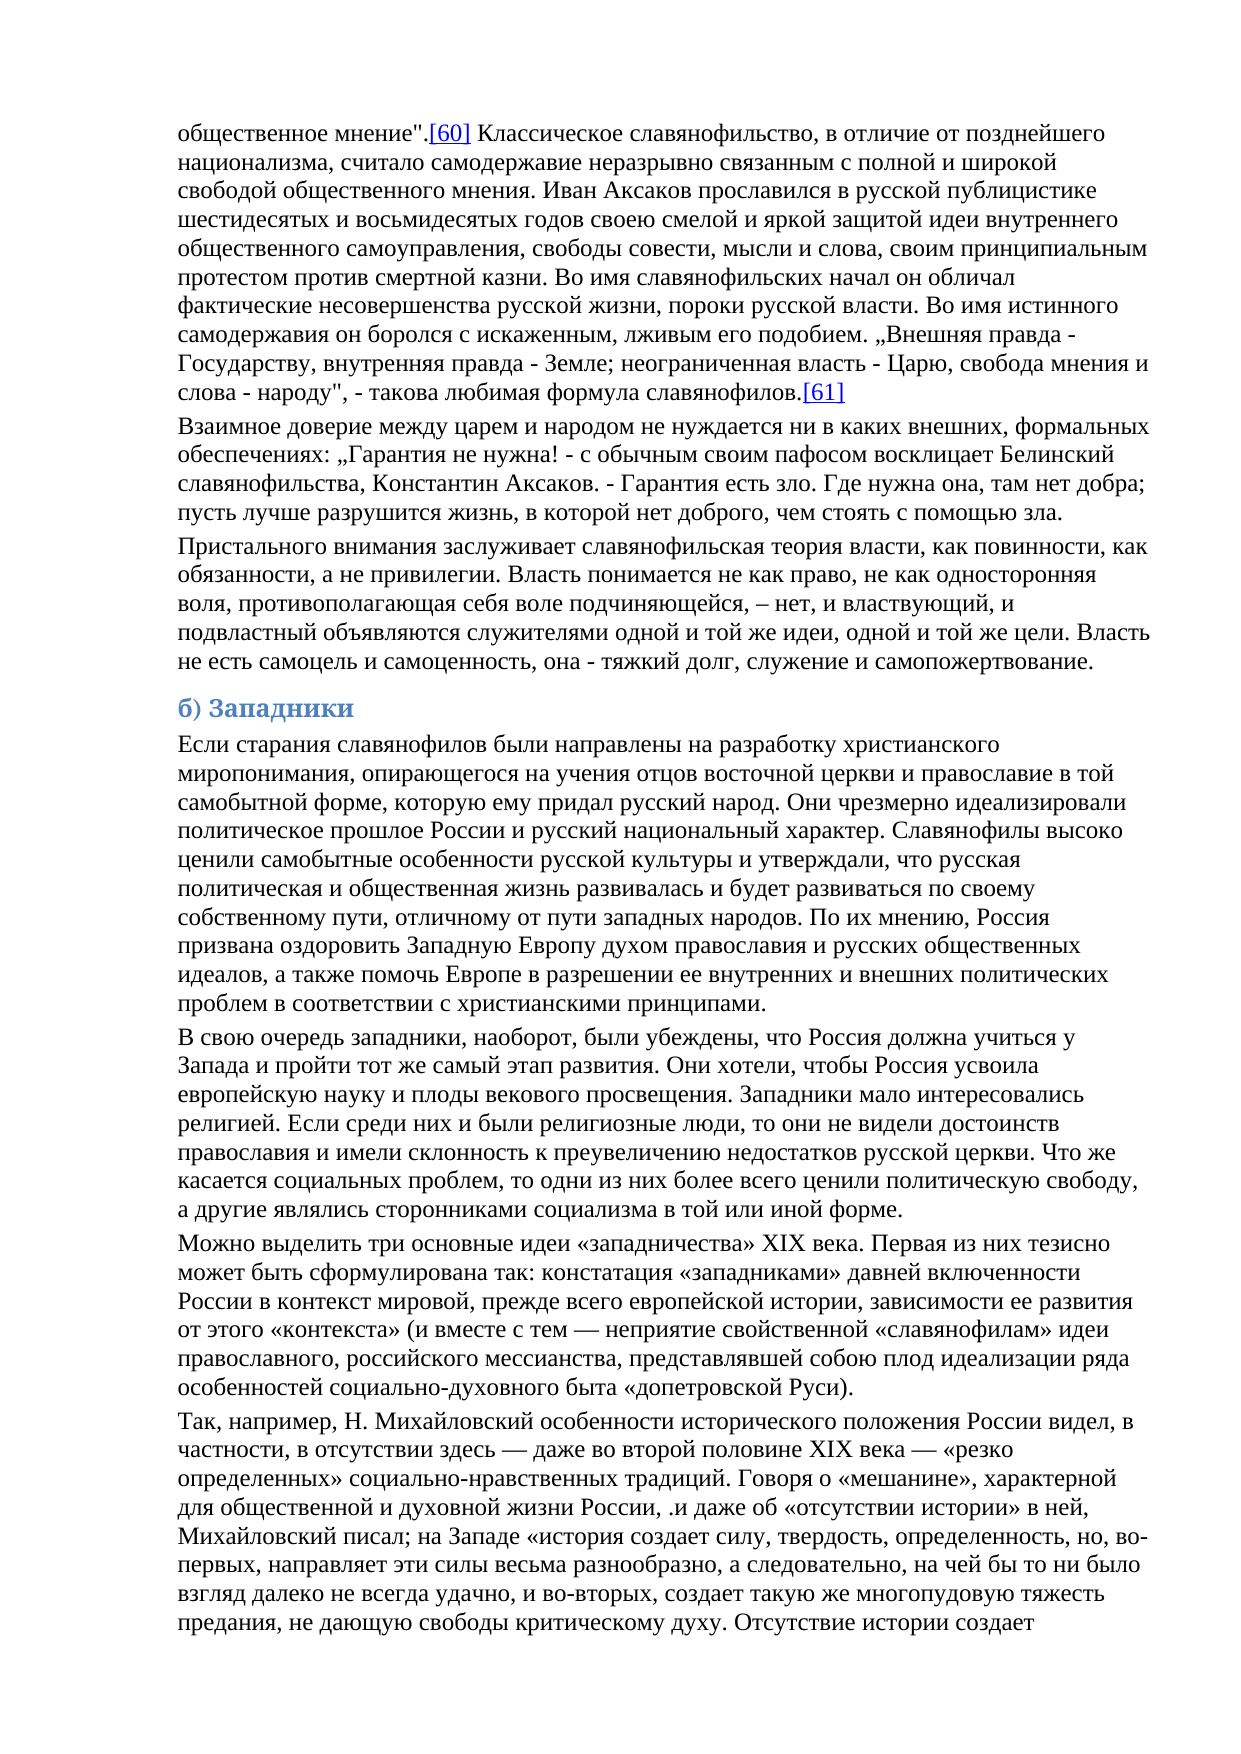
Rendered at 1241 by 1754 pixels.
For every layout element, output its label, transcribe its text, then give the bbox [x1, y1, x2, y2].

text В свою очередь западники, наоборот, были убеждены, что Россия должна учиться у Запада и пройти тот же самый этап развития. Они хотели, чтобы Россия усвоила европейскую науку и плоды векового просвещения. Западники мало интересовались религией. Если среди них и были религиозные люди, то они не видели достоинств православия и имели склонность к преувеличению недостатков русской церкви. Что же касается социальных проблем, то одни из них более всего ценили политическую свободу, а другие являлись сторонниками социализма в той или иной форме. [177, 1022, 1152, 1223]
text Взаимное доверие между царем и народом не нуждается ни в каких внешних, формальных обеспечениях: „Гарантия не нужна! - с обычным своим пафосом восклицает Белинский славянофильства, Константин Аксаков. - Гарантия есть зло. Где нужна она, там нет добра; пусть лучше разрушится жизнь, в которой нет доброго, чем стоять с помощью зла. [177, 411, 1152, 526]
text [177, 1406, 1152, 1636]
text Если старания славянофилов были направлены на разработку христианского миропонимания, опирающегося на учения отцов восточной церкви и православие в той самобытной форме, которую ему придал русский народ. Они чрезмерно идеализировали политическое прошлое России и русский национальный характер. Славянофилы высоко ценили самобытные особенности русской культуры и утверждали, что русская политическая и общественная жизнь развивалась и будет развиваться по своему собственному пути, отличному от пути западных народов. По их мнению, Россия призвана оздоровить Западную Европу духом православия и русских общественных идеалов, а также помочь Европе в разрешении ее внутренних и внешних политических проблем в соответствии с христианскими принципами. [177, 729, 1152, 1017]
text Пристального внимания заслуживает славянофильская теория власти, как повинности, как обязанности, а не привилегии. Власть понимается не как право, не как односторонняя воля, противополагающая себя воле подчиняющейся, – нет, и властвующий, и подвластный объявляются служителями одной и той же идеи, одной и той же цели. Власть не есть самоцель и самоценность, она - тяжкий долг, служение и самопожертвование. [177, 531, 1152, 674]
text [177, 118, 1152, 406]
text Можно выделить три основные идеи «западничества» XIX века. Первая из них тезисно может быть сформулирована так: констатация «западниками» давней включенности России в контекст мировой, прежде всего европейской истории, зависимости ее развития от этого «контекста» (и вместе с тем — неприятие свойственной «славянофилам» идеи православного, российского мессианства, представлявшей собою плод идеализации ряда особенностей социально-духовного быта «допетровской Руси). [177, 1228, 1152, 1401]
subtitle б) Западники [177, 695, 1152, 724]
